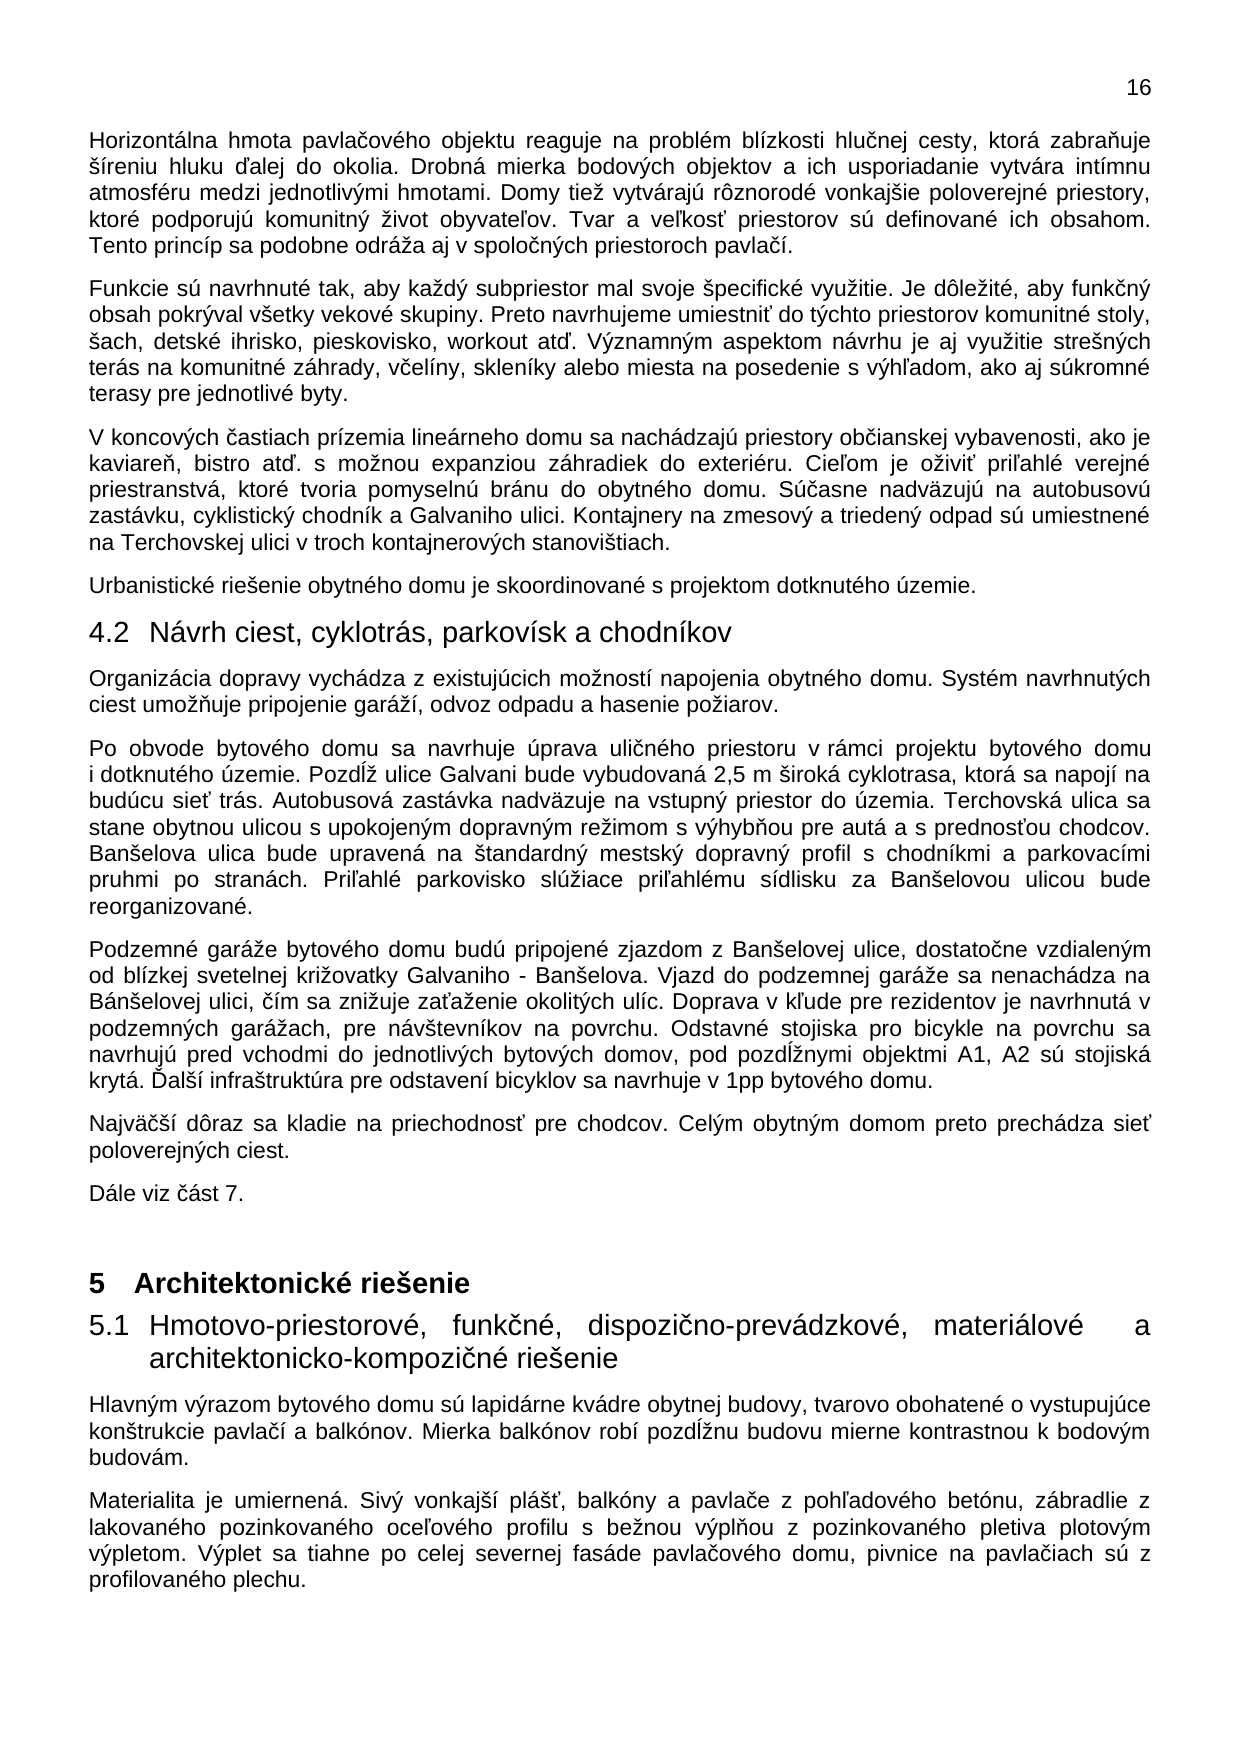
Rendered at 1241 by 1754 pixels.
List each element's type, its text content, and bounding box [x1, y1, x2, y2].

text Najväčší dôraz sa kladie na priechodnosť pre chodcov. Celým obytným domom preto prechádza sieť poloverejných ciest. [89, 1110, 1152, 1163]
text Horizontálna hmota pavlačového objektu reaguje na problém blízkosti hlučnej cesty, ktorá zabraňuje šíreniu hluku ďalej do okolia. Drobná mierka bodových objektov a ich usporiadanie vytvára intímnu atmosféru medzi jednotlivými hmotami. Domy tiež vytvárajú rôznorodé vonkajšie poloverejné priestory, ktoré podporujú komunitný život obyvateľov. Tvar a veľkosť priestorov sú definované ich obsahom. Tento princíp sa podobne odráža aj v spoločných priestoroch pavlačí. [89, 127, 1152, 258]
text Materialita je umiernená. Sivý vonkajší plášť, balkóny a pavlače z pohľadového betónu, zábradlie z lakovaného pozinkovaného oceľového profilu s bežnou výplňou z pozinkovaného pletiva plotovým výpletom. Výplet sa tiahne po celej severnej fasáde pavlačového domu, pivnice na pavlačiach sú z profilovaného plechu. [89, 1487, 1152, 1593]
text Po obvode bytového domu sa navrhuje úprava uličného priestoru v rámci projektu bytového domu i dotknutého územie. Pozdĺž ulice Galvani bude vybudovaná 2,5 m široká cyklotrasa, ktorá sa napojí na budúcu sieť trás. Autobusová zastávka nadväzuje na vstupný priestor do územia. Terchovská ulica sa stane obytnou ulicou s upokojeným dopravným režimom s výhybňou pre autá a s prednosťou chodcov. Banšelova ulica bude upravená na štandardný mestský dopravný profil s chodníkmi a parkovacími pruhmi po stranách. Priľahlé parkovisko slúžiace priľahlému sídlisku za Banšelovou ulicou bude reorganizované. [89, 734, 1152, 919]
text Podzemné garáže bytového domu budú pripojené zjazdom z Banšelovej ulice, dostatočne vzdialeným od blízkej svetelnej križovatky Galvaniho - Banšelova. Vjazd do podzemnej garáže sa nenachádza na Bánšelovej ulici, čím sa znižuje zaťaženie okolitých ulíc. Doprava v kľude pre rezidentov je navrhnutá v podzemných garážach, pre návštevníkov na povrchu. Odstavné stojiska pro bicykle na povrchu sa navrhujú pred vchodmi do jednotlivých bytových domov, pod pozdĺžnymi objektmi A1, A2 sú stojiská krytá. Ďalší infraštruktúra pre odstavení bicyklov sa navrhuje v 1pp bytového domu. [89, 936, 1152, 1094]
text Dále viz část 7. [89, 1180, 1152, 1206]
subtitle Hmotovo-priestorové, funkčné, dispozično-prevádzkové, materiálové a architektonicko-kompozičné riešenie [89, 1308, 1152, 1375]
text Urbanistické riešenie obytného domu je skoordinované s projektom dotknutého územie. [89, 572, 1152, 598]
subtitle Architektonické riešenie [89, 1266, 1152, 1299]
subtitle Návrh ciest, cyklotrás, parkovísk a chodníkov [89, 615, 1152, 648]
text V koncových častiach prízemia lineárneho domu sa nachádzajú priestory občianskej vybavenosti, ako je kaviareň, bistro atď. s možnou expanziou záhradiek do exteriéru. Cieľom je oživiť priľahlé verejné priestranstvá, ktoré tvoria pomyselnú bránu do obytného domu. Súčasne nadväzujú na autobusovú zastávku, cyklistický chodník a Galvaniho ulici. Kontajnery na zmesový a triedený odpad sú umiestnené na Terchovskej ulici v troch kontajnerových stanovištiach. [89, 423, 1152, 555]
text Organizácia dopravy vychádza z existujúcich možností napojenia obytného domu. Systém navrhnutých ciest umožňuje pripojenie garáží, odvoz odpadu a hasenie požiarov. [89, 665, 1152, 718]
text Hlavným výrazom bytového domu sú lapidárne kvádre obytnej budovy, tvarovo obohatené o vystupujúce konštrukcie pavlačí a balkónov. Mierka balkónov robí pozdĺžnu budovu mierne kontrastnou k bodovým budovám. [89, 1391, 1152, 1471]
text Funkcie sú navrhnuté tak, aby každý subpriestor mal svoje špecifické využitie. Je dôležité, aby funkčný obsah pokrýval všetky vekové skupiny. Preto navrhujeme umiestniť do týchto priestorov komunitné stoly, šach, detské ihrisko, pieskovisko, workout atď. Významným aspektom návrhu je aj využitie strešných terás na komunitné záhrady, včelíny, skleníky alebo miesta na posedenie s výhľadom, ako aj súkromné terasy pre jednotlivé byty. [89, 275, 1152, 407]
